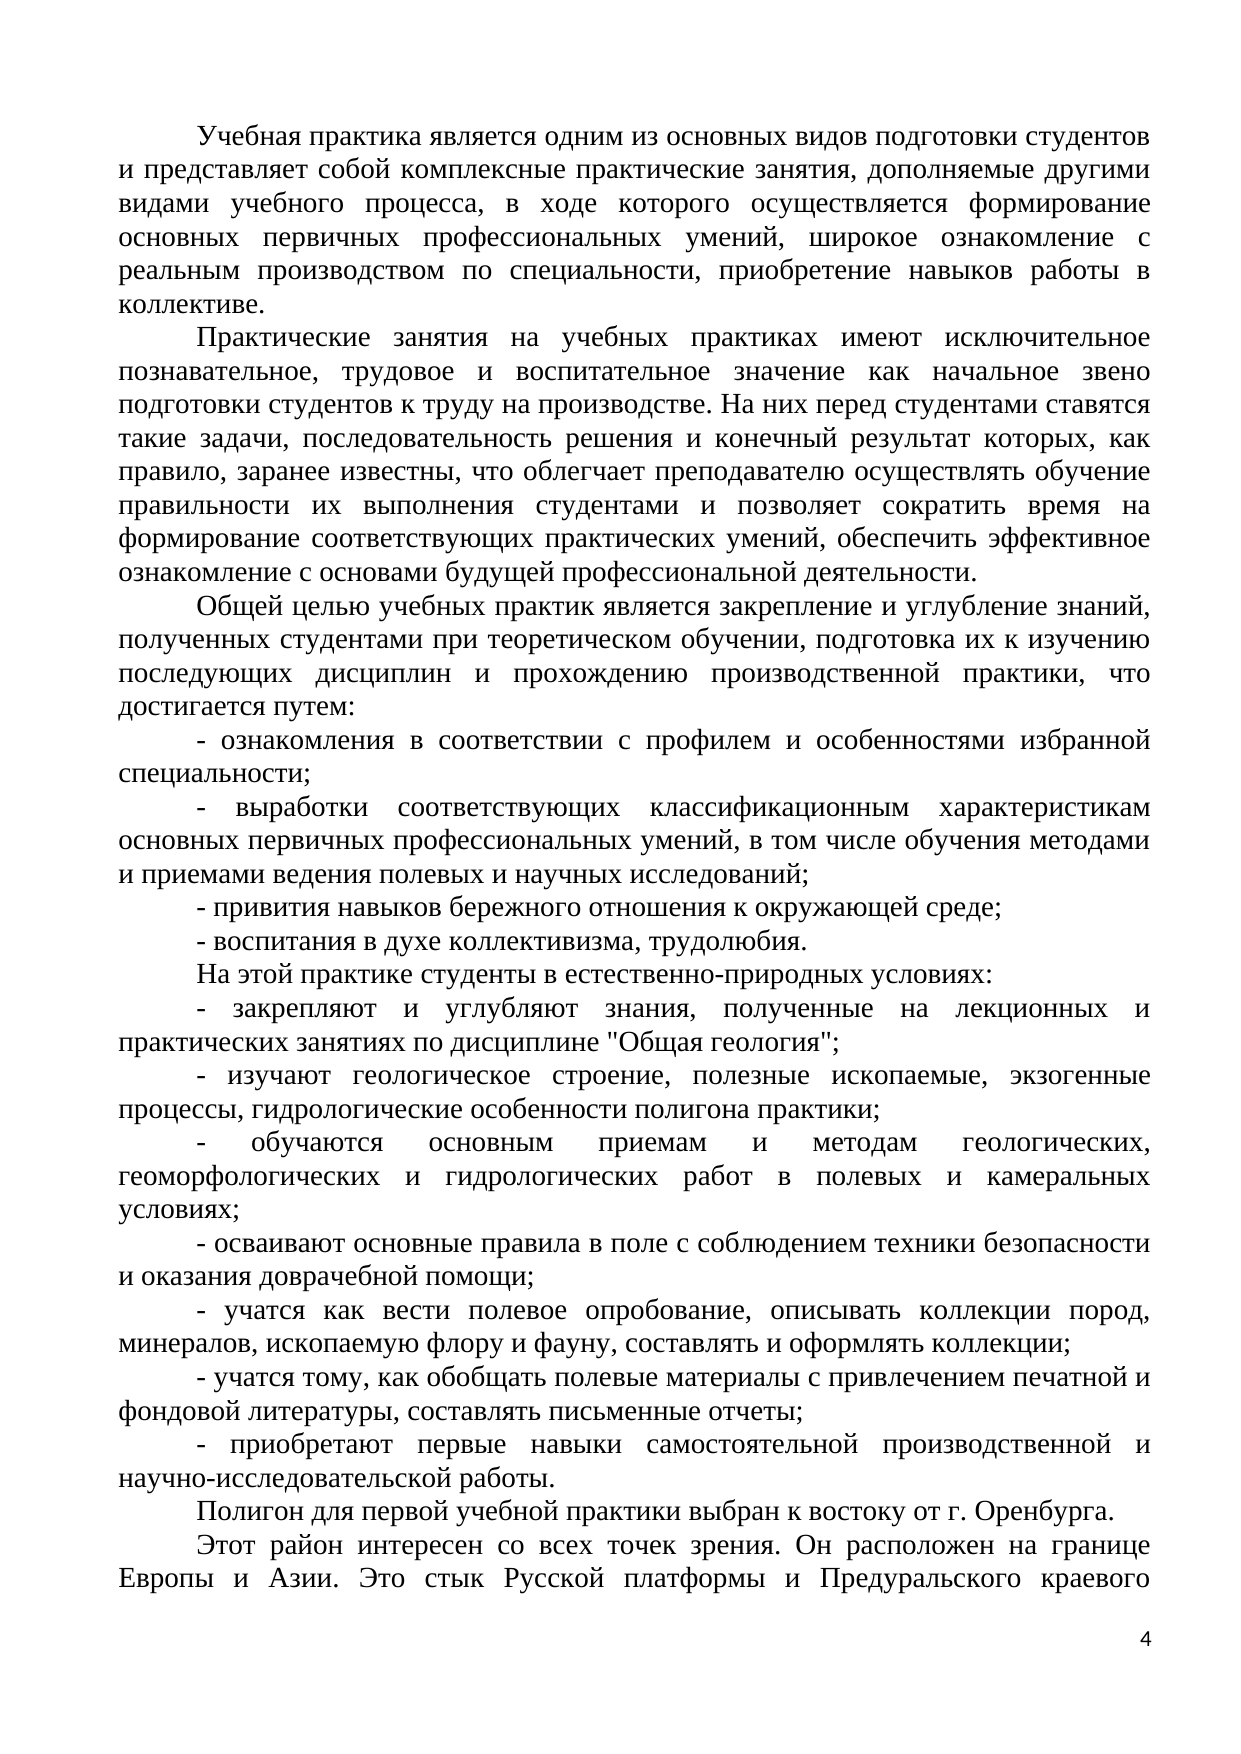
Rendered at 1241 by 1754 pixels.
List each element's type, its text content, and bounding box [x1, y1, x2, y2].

text Общей целью учебных практик является закрепление и углубление знаний, полученных студентами при теоретическом обучении, подготовка их к изучению последующих дисциплин и прохождению производственной практики, что достигается путем: [118, 588, 1152, 722]
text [118, 1527, 1152, 1594]
text - выработки соответствующих классификационным характеристикам основных первичных профессиональных умений, в том числе обучения методами и приемами ведения полевых и научных исследований; [118, 789, 1152, 889]
text - учатся как вести полевое опробование, описывать коллекции пород, минералов, ископаемую флору и фауну, составлять и оформлять коллекции; [118, 1292, 1152, 1359]
text - приобретают первые навыки самостоятельной производственной и научно-исследовательской работы. [118, 1426, 1152, 1493]
text - осваивают основные правила в поле с соблюдением техники безопасности и оказания доврачебной помощи; [118, 1225, 1152, 1292]
text Учебная практика является одним из основных видов подготовки студентов и представляет собой комплексные практические занятия, дополняемые другими видами учебного процесса, в ходе которого осуществляется формирование основных первичных профессиональных умений, широкое ознакомление с реальным производством по специальности, приобретение навыков работы в коллективе. [118, 118, 1152, 319]
text - учатся тому, как обобщать полевые материалы с привлечением печатной и фондовой литературы, составлять письменные отчеты; [118, 1359, 1152, 1426]
text На этой практике студенты в естественно-природных условиях: [118, 957, 1152, 990]
text - воспитания в духе коллективизма, трудолюбия. [118, 923, 1152, 957]
text Полигон для первой учебной практики выбран к востоку от г. Оренбурга. [118, 1493, 1152, 1527]
text Практические занятия на учебных практиках имеют исключительное познавательное, трудовое и воспитательное значение как начальное звено подготовки студентов к труду на производстве. На них перед студентами ставятся такие задачи, последовательность решения и конечный результат которых, как правило, заранее известны, что облегчает преподавателю осуществлять обучение правильности их выполнения студентами и позволяет сократить время на формирование соответствующих практических умений, обеспечить эффективное ознакомление с основами будущей профессиональной деятельности. [118, 319, 1152, 588]
text - обучаются основным приемам и методам геологических, геоморфологических и гидрологических работ в полевых и камеральных условиях; [118, 1124, 1152, 1225]
text - ознакомления в соответствии с профилем и особенностями избранной специальности; [118, 722, 1152, 789]
text - изучают геологическое строение, полезные ископаемые, экзогенные процессы, гидрологические особенности полигона практики; [118, 1057, 1152, 1124]
text - привития навыков бережного отношения к окружающей среде; [118, 889, 1152, 923]
text - закрепляют и углубляют знания, полученные на лекционных и практических занятиях по дисциплине "Общая геология"; [118, 990, 1152, 1057]
